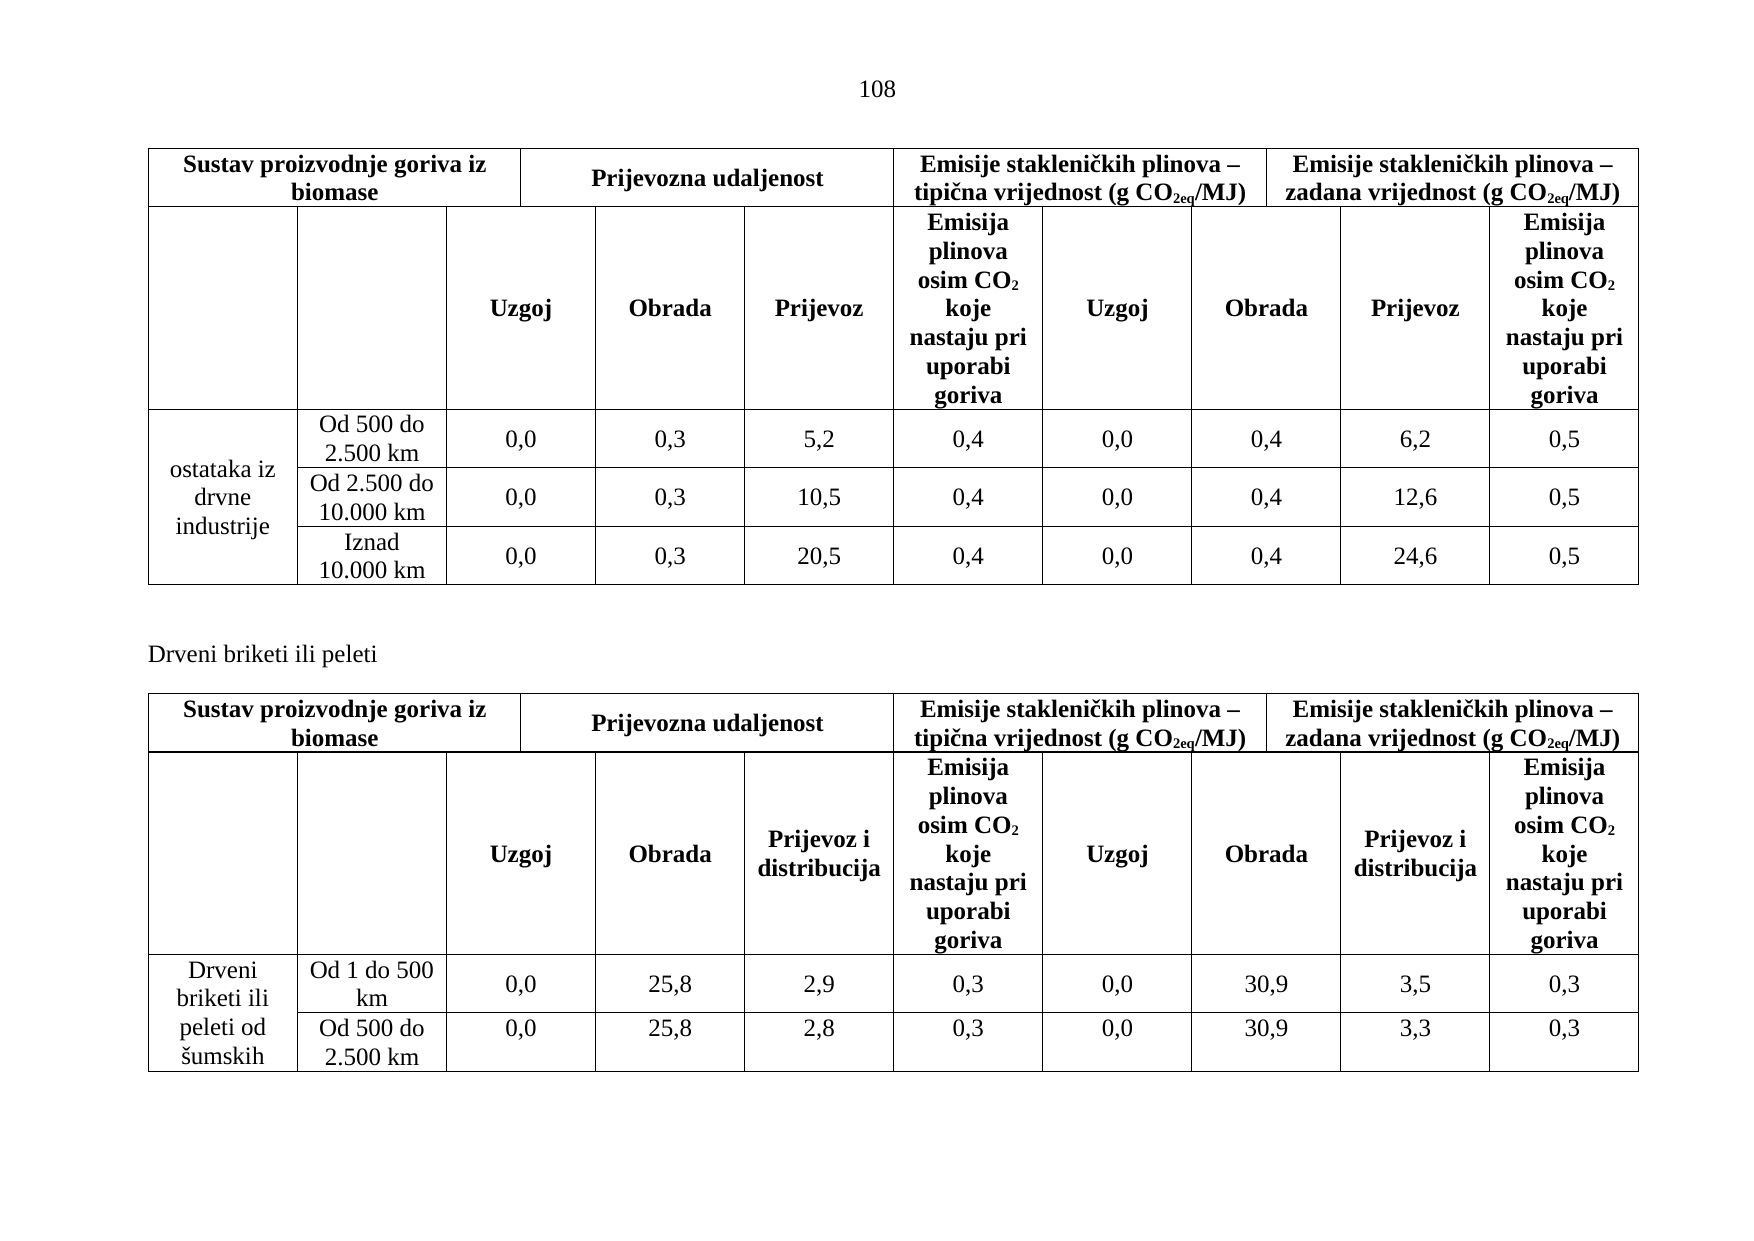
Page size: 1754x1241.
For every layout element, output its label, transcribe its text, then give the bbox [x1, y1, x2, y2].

text Drveni briketi ili peleti [148, 639, 1606, 668]
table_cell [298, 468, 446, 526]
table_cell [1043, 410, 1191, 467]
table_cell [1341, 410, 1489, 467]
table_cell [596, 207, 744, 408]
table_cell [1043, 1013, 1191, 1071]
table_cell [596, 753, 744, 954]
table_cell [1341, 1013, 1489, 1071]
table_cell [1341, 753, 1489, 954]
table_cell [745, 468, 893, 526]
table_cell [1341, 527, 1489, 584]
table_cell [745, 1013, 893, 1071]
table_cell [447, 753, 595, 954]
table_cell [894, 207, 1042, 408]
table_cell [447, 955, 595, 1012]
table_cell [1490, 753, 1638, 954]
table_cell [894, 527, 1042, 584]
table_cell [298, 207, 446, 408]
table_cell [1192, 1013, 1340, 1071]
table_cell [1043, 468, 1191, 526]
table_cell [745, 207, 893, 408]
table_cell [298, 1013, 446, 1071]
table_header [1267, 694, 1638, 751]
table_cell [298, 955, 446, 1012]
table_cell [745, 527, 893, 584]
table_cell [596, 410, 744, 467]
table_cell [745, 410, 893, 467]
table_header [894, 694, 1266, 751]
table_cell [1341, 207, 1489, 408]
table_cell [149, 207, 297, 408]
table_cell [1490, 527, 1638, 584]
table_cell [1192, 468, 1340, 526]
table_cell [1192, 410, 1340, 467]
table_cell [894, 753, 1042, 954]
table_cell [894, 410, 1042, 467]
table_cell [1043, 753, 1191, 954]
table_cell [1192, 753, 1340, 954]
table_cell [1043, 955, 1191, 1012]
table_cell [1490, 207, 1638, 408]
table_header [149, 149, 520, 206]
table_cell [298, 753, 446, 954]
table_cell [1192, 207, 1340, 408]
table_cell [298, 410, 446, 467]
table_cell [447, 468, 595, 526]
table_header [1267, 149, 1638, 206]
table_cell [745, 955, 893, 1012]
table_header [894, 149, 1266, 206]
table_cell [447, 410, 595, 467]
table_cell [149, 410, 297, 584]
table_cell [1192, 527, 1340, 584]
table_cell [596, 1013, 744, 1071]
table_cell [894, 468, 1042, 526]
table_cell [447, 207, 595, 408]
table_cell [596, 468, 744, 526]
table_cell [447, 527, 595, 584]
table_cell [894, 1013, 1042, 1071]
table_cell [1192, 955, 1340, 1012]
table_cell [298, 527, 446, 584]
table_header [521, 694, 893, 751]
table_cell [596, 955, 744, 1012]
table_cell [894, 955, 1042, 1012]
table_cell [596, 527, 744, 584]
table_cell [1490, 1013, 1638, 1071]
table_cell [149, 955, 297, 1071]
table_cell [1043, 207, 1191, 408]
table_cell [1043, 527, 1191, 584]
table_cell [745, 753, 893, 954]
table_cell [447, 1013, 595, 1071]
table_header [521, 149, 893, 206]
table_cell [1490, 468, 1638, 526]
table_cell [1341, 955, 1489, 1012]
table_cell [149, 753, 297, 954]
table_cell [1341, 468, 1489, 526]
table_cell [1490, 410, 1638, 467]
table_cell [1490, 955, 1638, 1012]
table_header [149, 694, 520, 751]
